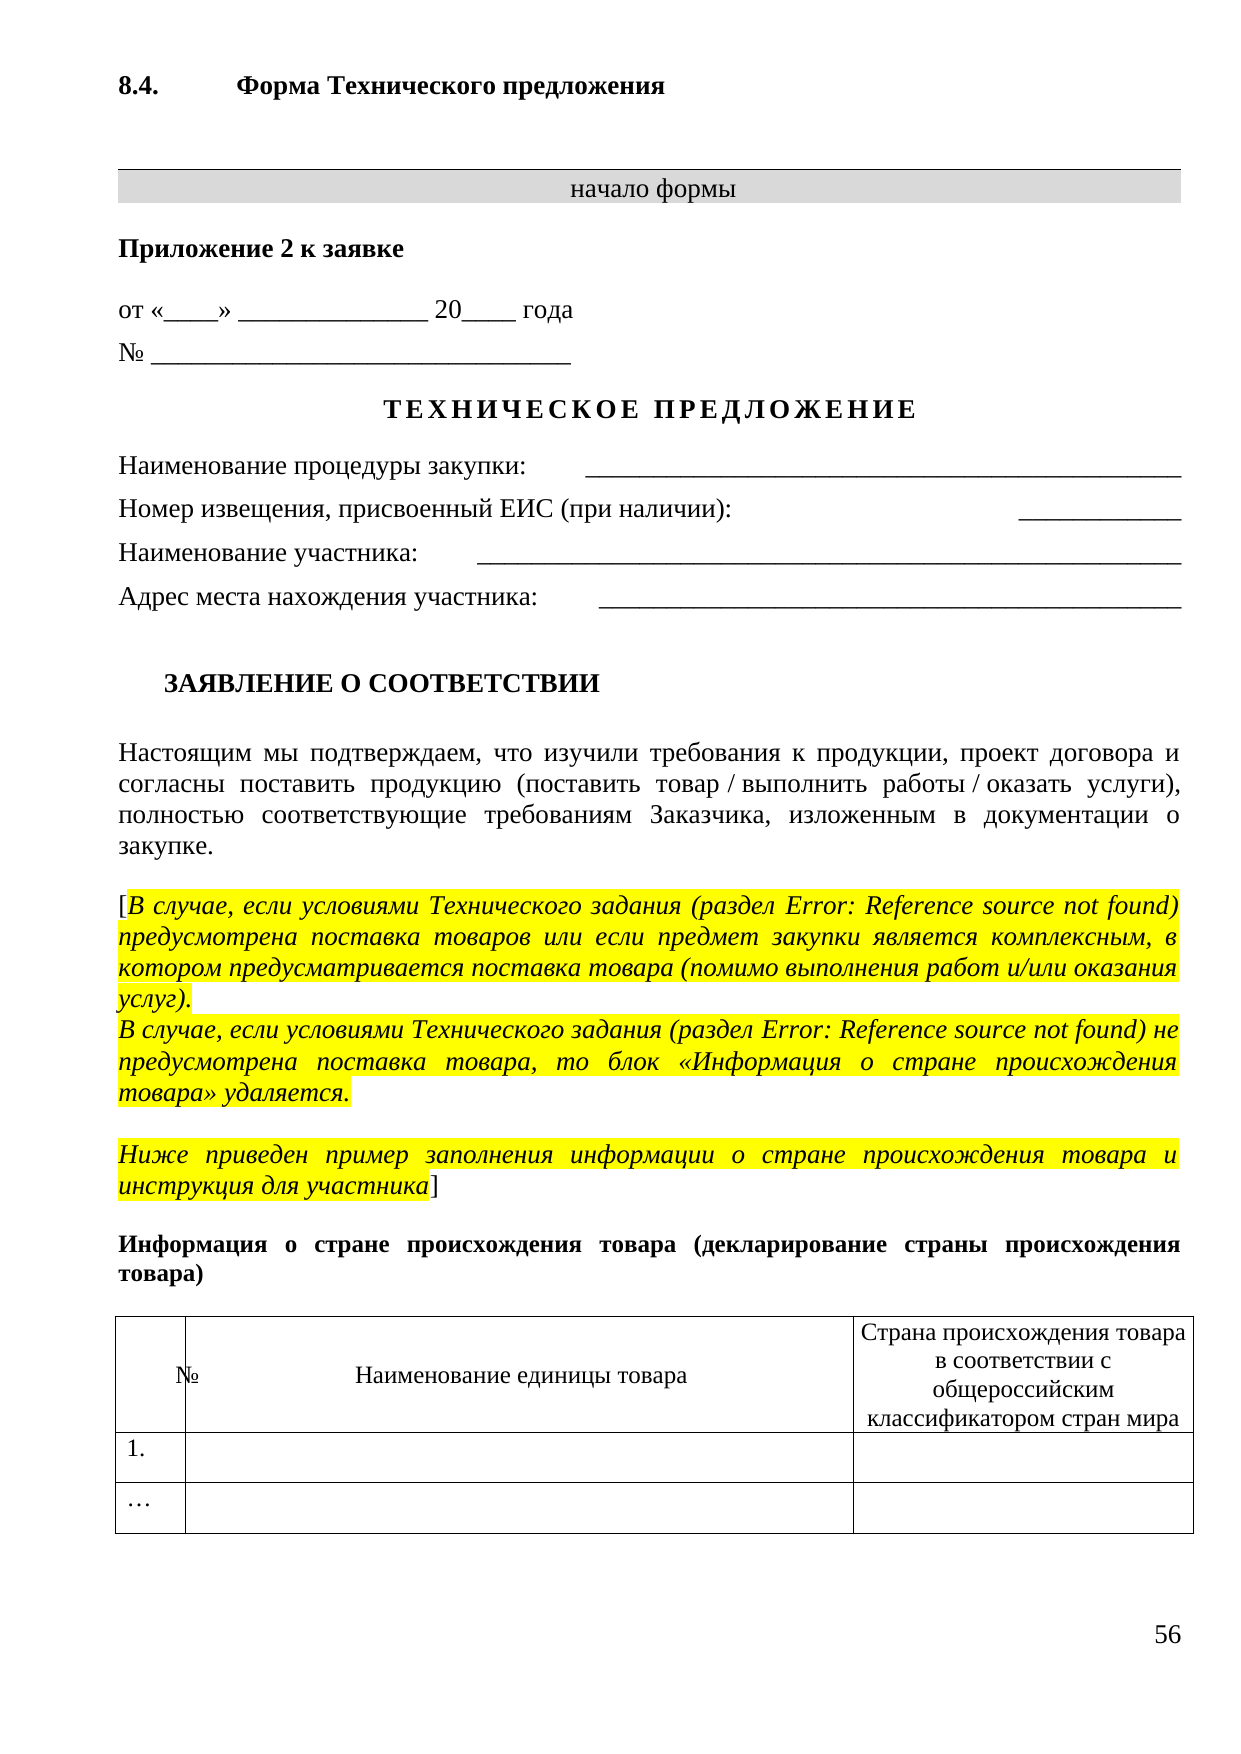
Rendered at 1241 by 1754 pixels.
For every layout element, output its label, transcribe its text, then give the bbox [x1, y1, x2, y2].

table_cell [854, 1483, 1193, 1533]
text № _______________________________ [118, 337, 1181, 368]
table_cell [854, 1433, 1193, 1482]
text Форма Технического предложения [118, 69, 1181, 101]
text Приложение 2 к заявке [118, 233, 1181, 264]
text Заявление о соответствии [164, 667, 1181, 698]
table_header Наименование единицы товара [186, 1317, 853, 1432]
table_cell 1. [116, 1433, 185, 1482]
text Настоящим мы подтверждаем, что изучили требования к продукции, проект договора и согласны поставить продукцию (поставить товар / выполнить работы / оказать услуги), полностью соответствующие требованиям Заказчика, изложенным в документации о закупке. [118, 736, 1181, 860]
table_cell [186, 1483, 853, 1533]
text начало формы [118, 170, 1181, 203]
table_cell … [116, 1483, 185, 1533]
table_header № [116, 1317, 185, 1432]
text Наименование участника: ____________________________________________________ [118, 536, 1181, 567]
table_cell [186, 1433, 853, 1482]
text Техническое предложение [118, 393, 1181, 424]
text Ниже приведен пример заполнения информации о стране происхождения товара и инструкция для участника] [429, 1138, 1181, 1201]
text Номер извещения, присвоенный ЕИС (при наличии): ____________ [118, 492, 1181, 524]
text Адрес места нахождения участника: ___________________________________________ [118, 580, 1181, 611]
text от «____» ______________ 20____ года [118, 293, 1181, 324]
text Информация о стране происхождения товара (декларирование страны происхождения товара) [118, 1229, 1181, 1287]
text Наименование процедуры закупки: ____________________________________________ [118, 449, 1181, 480]
table_header Страна происхождения товара в соответствии с общероссийским классификатором стран мира [854, 1317, 1193, 1432]
